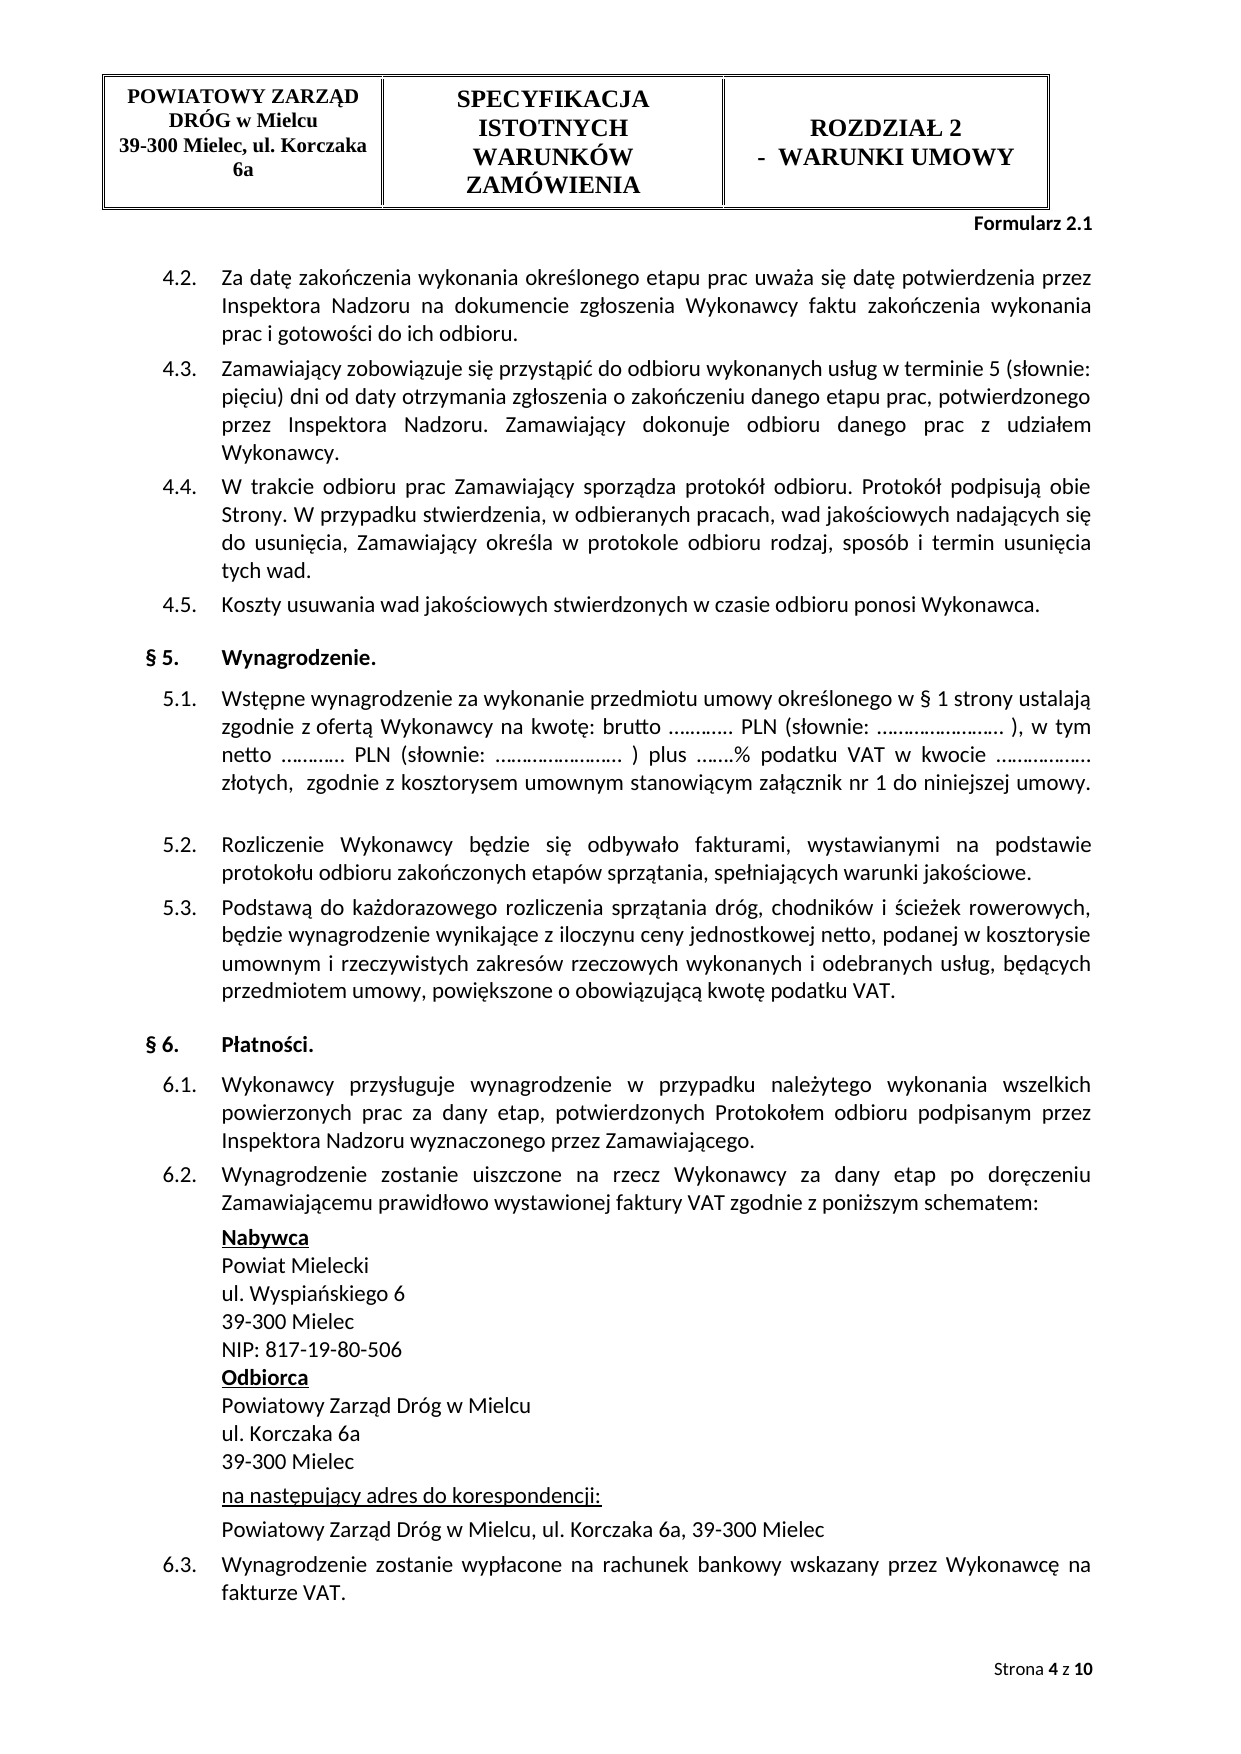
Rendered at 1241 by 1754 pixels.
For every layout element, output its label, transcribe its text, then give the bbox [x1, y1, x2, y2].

subtitle Koszty usuwania wad jakościowych stwierdzonych w czasie odbioru ponosi Wykonawca. [162, 590, 1093, 618]
subtitle Za datę zakończenia wykonania określonego etapu prac uważa się datę potwierdzenia przez Inspektora Nadzoru na dokumencie zgłoszenia Wykonawcy faktu zakończenia wykonania prac i gotowości do ich odbioru. [162, 263, 1093, 347]
subtitle Wynagrodzenie zostanie wypłacone na rachunek bankowy wskazany przez Wykonawcę na fakturze VAT. [162, 1550, 1093, 1606]
subtitle Zamawiający zobowiązuje się przystąpić do odbioru wykonanych usług w terminie 5 (słownie: pięciu) dni od daty otrzymania zgłoszenia o zakończeniu danego etapu prac, potwierdzonego przez Inspektora Nadzoru. Zamawiający dokonuje odbioru danego prac z udziałem Wykonawcy. [162, 354, 1093, 466]
text 39-300 Mielec [192, 1307, 1093, 1335]
text ul. Wyspiańskiego 6 [192, 1279, 1093, 1307]
text NIP: 817-19-80-506 [192, 1335, 1093, 1363]
subtitle Płatności. [162, 1030, 1093, 1058]
text 39-300 Mielec [192, 1447, 1093, 1475]
subtitle Wynagrodzenie. [162, 643, 1093, 671]
text Powiat Mielecki [192, 1251, 1093, 1279]
subtitle Podstawą do każdorazowego rozliczenia sprzątania dróg, chodników i ścieżek rowerowych, będzie wynagrodzenie wynikające z iloczynu ceny jednostkowej netto, podanej w kosztorysie umownym i rzeczywistych zakresów rzeczowych wykonanych i odebranych usług, będących przedmiotem umowy, powiększone o obowiązującą kwotę podatku VAT. [162, 893, 1093, 1005]
text Nabywca [192, 1223, 1093, 1251]
subtitle Wstępne wynagrodzenie za wykonanie przedmiotu umowy określonego w § 1 strony ustalają zgodnie z ofertą Wykonawcy na kwotę: brutto ….…….. PLN (słownie: …………………… ), w tym netto ………… PLN (słownie: …………………… ) plus …….% podatku VAT w kwocie ……………… złotych, zgodnie z kosztorysem umownym stanowiącym załącznik nr 1 do niniejszej umowy. [162, 684, 1093, 824]
subtitle Wynagrodzenie zostanie uiszczone na rzecz Wykonawcy za dany etap po doręczeniu Zamawiającemu prawidłowo wystawionej faktury VAT zgodnie z poniższym schematem: [162, 1161, 1093, 1217]
subtitle Powiatowy Zarząd Dróg w Mielcu, ul. Korczaka 6a, 39-300 Mielec [221, 1516, 1093, 1543]
subtitle na następujący adres do korespondencji: [221, 1481, 1093, 1509]
subtitle Rozliczenie Wykonawcy będzie się odbywało fakturami, wystawianymi na podstawie protokołu odbioru zakończonych etapów sprzątania, spełniających warunki jakościowe. [162, 830, 1093, 886]
text ul. Korczaka 6a [192, 1419, 1093, 1447]
subtitle W trakcie odbioru prac Zamawiający sporządza protokół odbioru. Protokół podpisują obie Strony. W przypadku stwierdzenia, w odbieranych pracach, wad jakościowych nadających się do usunięcia, Zamawiający określa w protokole odbioru rodzaj, sposób i termin usunięcia tych wad. [162, 472, 1093, 584]
text Powiatowy Zarząd Dróg w Mielcu [192, 1391, 1093, 1419]
subtitle Wykonawcy przysługuje wynagrodzenie w przypadku należytego wykonania wszelkich powierzonych prac za dany etap, potwierdzonych Protokołem odbioru podpisanym przez Inspektora Nadzoru wyznaczonego przez Zamawiającego. [162, 1070, 1093, 1154]
text Odbiorca [192, 1363, 1093, 1391]
